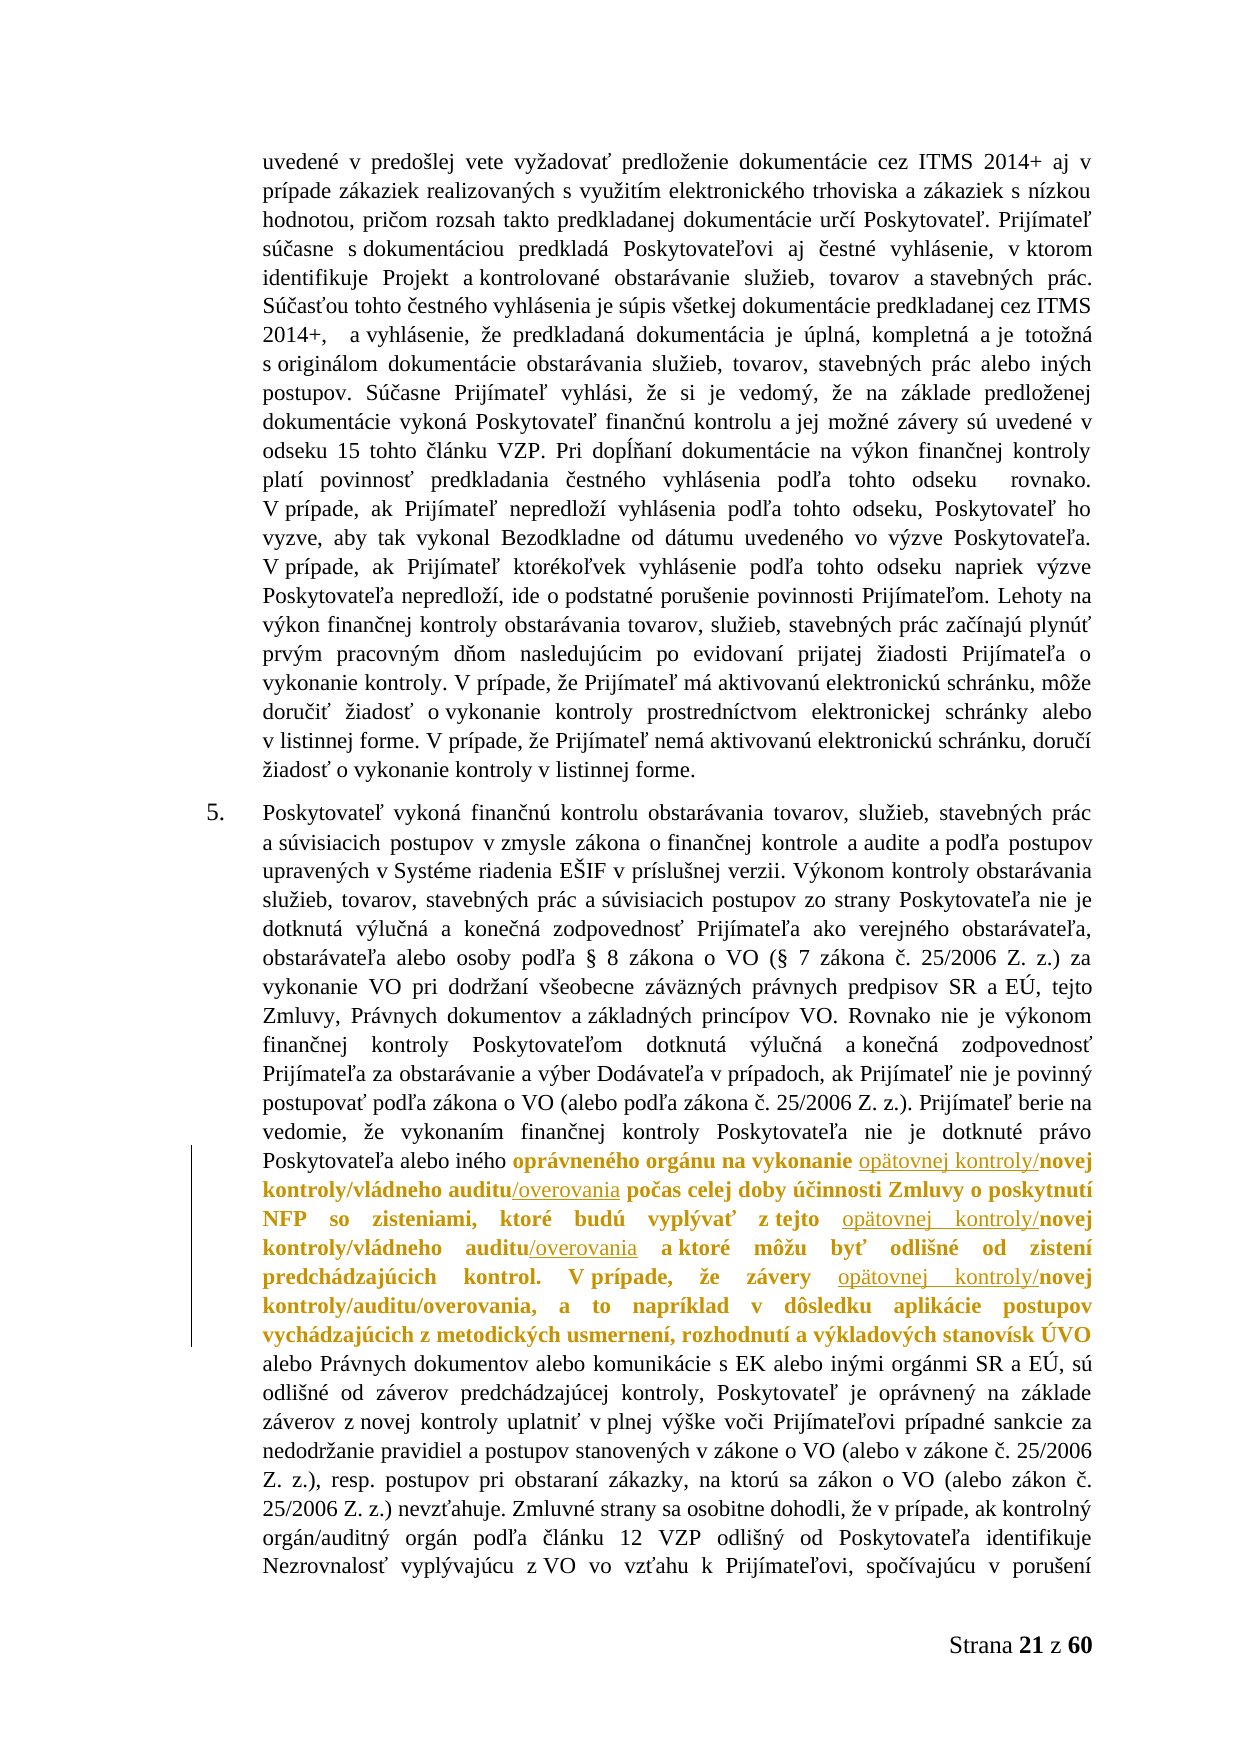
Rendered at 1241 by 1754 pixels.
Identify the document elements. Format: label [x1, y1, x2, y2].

list [206, 148, 1092, 782]
list [206, 797, 1092, 1579]
